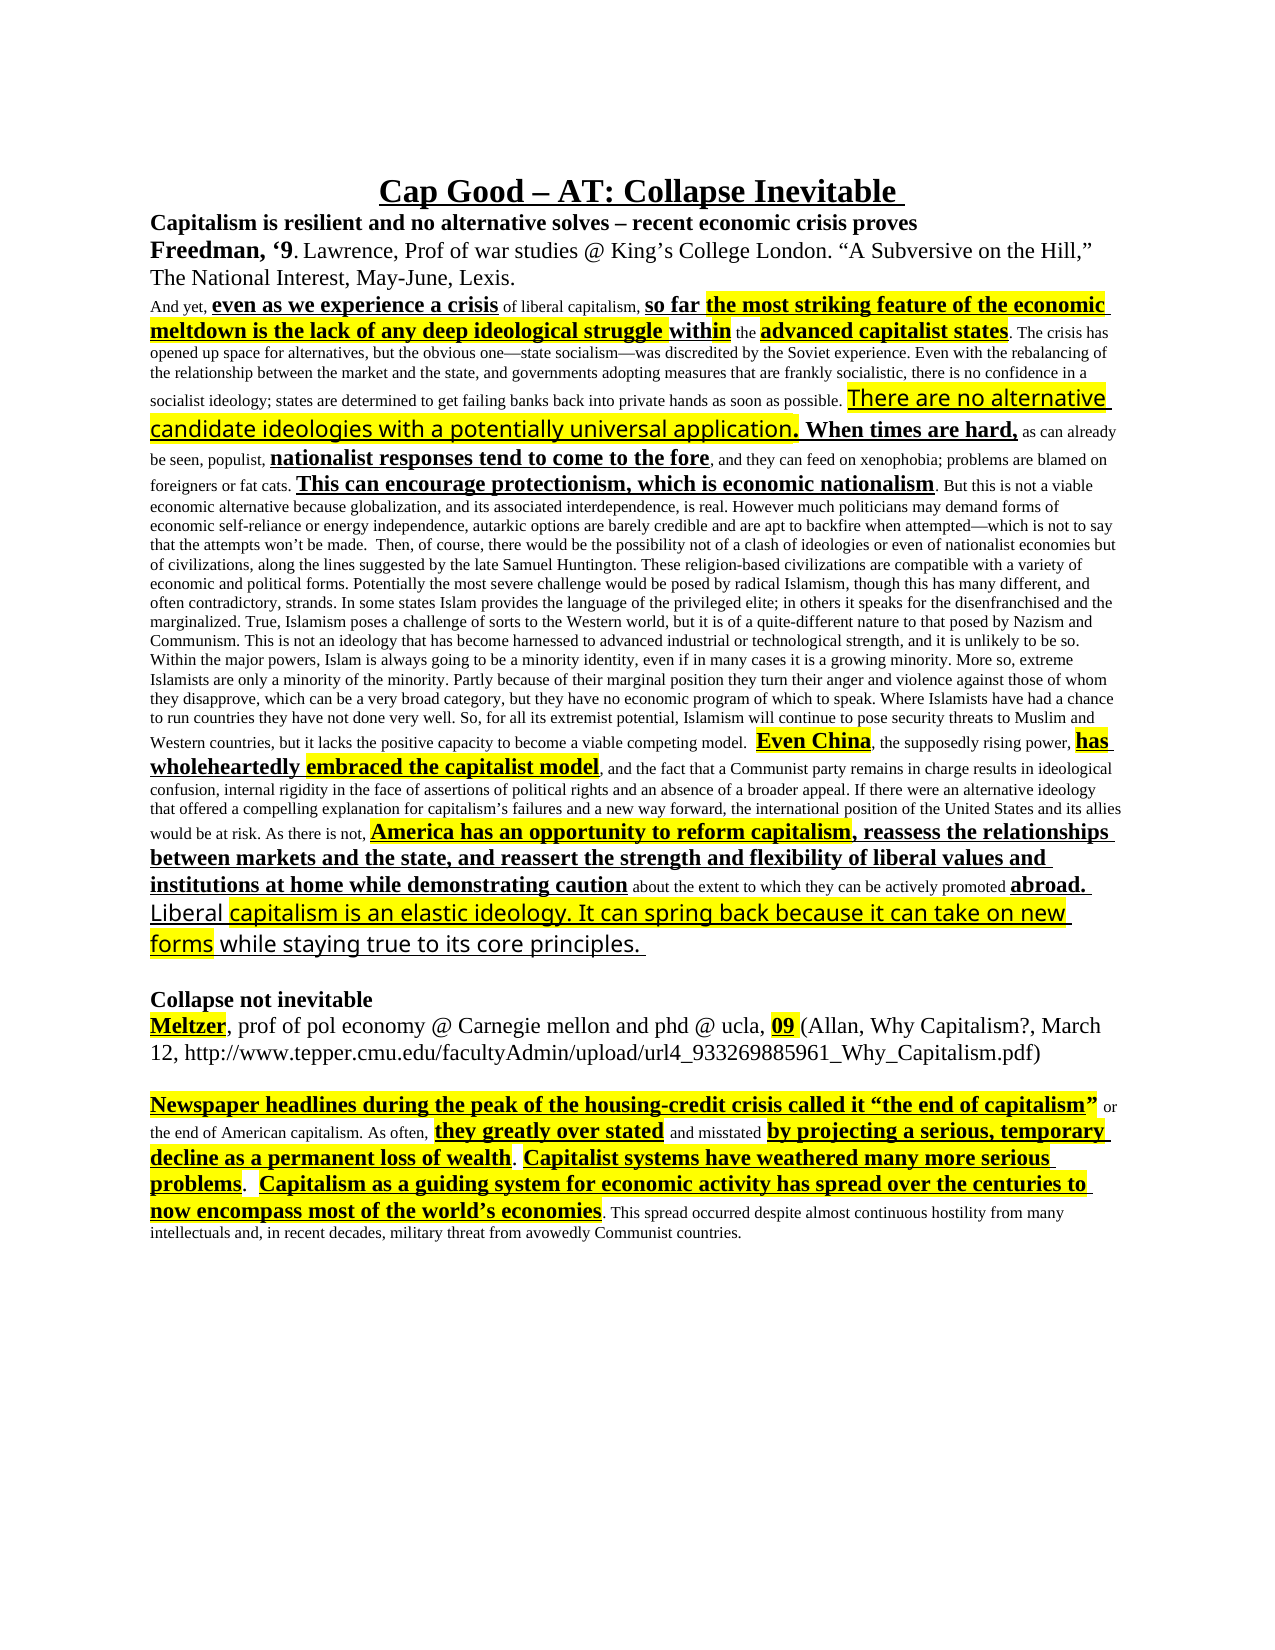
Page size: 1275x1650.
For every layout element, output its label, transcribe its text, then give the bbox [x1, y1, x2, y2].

text And yet, even as we experience a crisis of liberal capitalism, so far the most striking feature of the economic meltdown is the lack of any deep ideological struggle within the advanced capitalist states. The crisis has opened up space for alternatives, but the obvious one—state socialism—was discredited by the Soviet experience. Even with the rebalancing of the relationship between the market and the state, and governments adopting measures that are frankly socialistic, there is no confidence in a socialist ideology; states are determined to get failing banks back into private hands as soon as possible. There are no alternative candidate ideologies with a potentially universal application. When times are hard, as can already be seen, populist, nationalist responses tend to come to the fore, and they can feed on xenophobia; problems are blamed on foreigners or fat cats. This can encourage protectionism, which is economic nationalism. But this is not a viable economic alternative because globalization, and its associated interdependence, is real. However much politicians may demand forms of economic self-reliance or energy independence, autarkic options are barely credible and are apt to backfire when attempted—which is not to say that the attempts won’t be made. Then, of course, there would be the possibility not of a clash of ideologies or even of nationalist economies but of civilizations, along the lines suggested by the late Samuel Huntington. These religion-based civilizations are compatible with a variety of economic and political forms. Potentially the most severe challenge would be posed by radical Islamism, though this has many different, and often contradictory, strands. In some states Islam provides the language of the privileged elite; in others it speaks for the disenfranchised and the marginalized. True, Islamism poses a challenge of sorts to the Western world, but it is of a quite-different nature to that posed by Nazism and Communism. This is not an ideology that has become harnessed to advanced industrial or technological strength, and it is unlikely to be so. Within the major powers, Islam is always going to be a minority identity, even if in many cases it is a growing minority. More so, extreme Islamists are only a minority of the minority. Partly because of their marginal position they turn their anger and violence against those of whom they disapprove, which can be a very broad category, but they have no economic program of which to speak. Where Islamists have had a chance to run countries they have not done very well. So, for all its extremist potential, Islamism will continue to pose security threats to Muslim and Western countries, but it lacks the positive capacity to become a viable competing model. Even China, the supposedly rising power, has wholeheartedly embraced the capitalist model, and the fact that a Communist party remains in charge results in ideological confusion, internal rigidity in the face of assertions of political rights and an absence of a broader appeal. If there were an alternative ideology that offered a compelling explanation for capitalism’s failures and a new way forward, the international position of the and its allies would be at risk. As there is not, America has an opportunity to reform capitalism, reassess the relationships between markets and the state, and reassert the strength and flexibility of liberal values and institutions at home while demonstrating caution about the extent to which they can be actively promoted abroad. Liberal capitalism is an elastic ideology. It can spring back because it can take on new forms while staying true to its core principles. [150, 291, 1125, 959]
text Capitalism is resilient and no alternative solves – recent economic crisis proves [150, 209, 1125, 236]
text Collapse not inevitable [150, 986, 1125, 1012]
text Newspaper headlines during the peak of the housing-credit crisis called it “the end of capitalism” or the end of American capitalism. As often, they greatly over stated and misstated by projecting a serious, temporary decline as a permanent loss of wealth. Capitalist systems have weathered many more serious problems. Capitalism as a guiding system for economic activity has spread over the centuries to now encompass most of the world’s economies. This spread occurred despite almost continuous hostility from many intellectuals and, in recent decades, military threat from avowedly Communist countries. [150, 1091, 1125, 1242]
subtitle Cap Good – AT: Collapse Inevitable [150, 171, 1125, 209]
text Meltzer, prof of pol economy @ Carnegie mellon and phd @ ucla, 09 (Allan, Why Capitalism?, March 12, http://www.tepper.cmu.edu/facultyAdmin/upload/url4_933269885961_Why_Capitalism.pdf) [150, 1012, 1125, 1065]
text Freedman, ‘9. , Prof of war studies @ King’s College London. “A Subversive on the Hill,” The National Interest, May-June, Lexis. [150, 236, 1125, 291]
